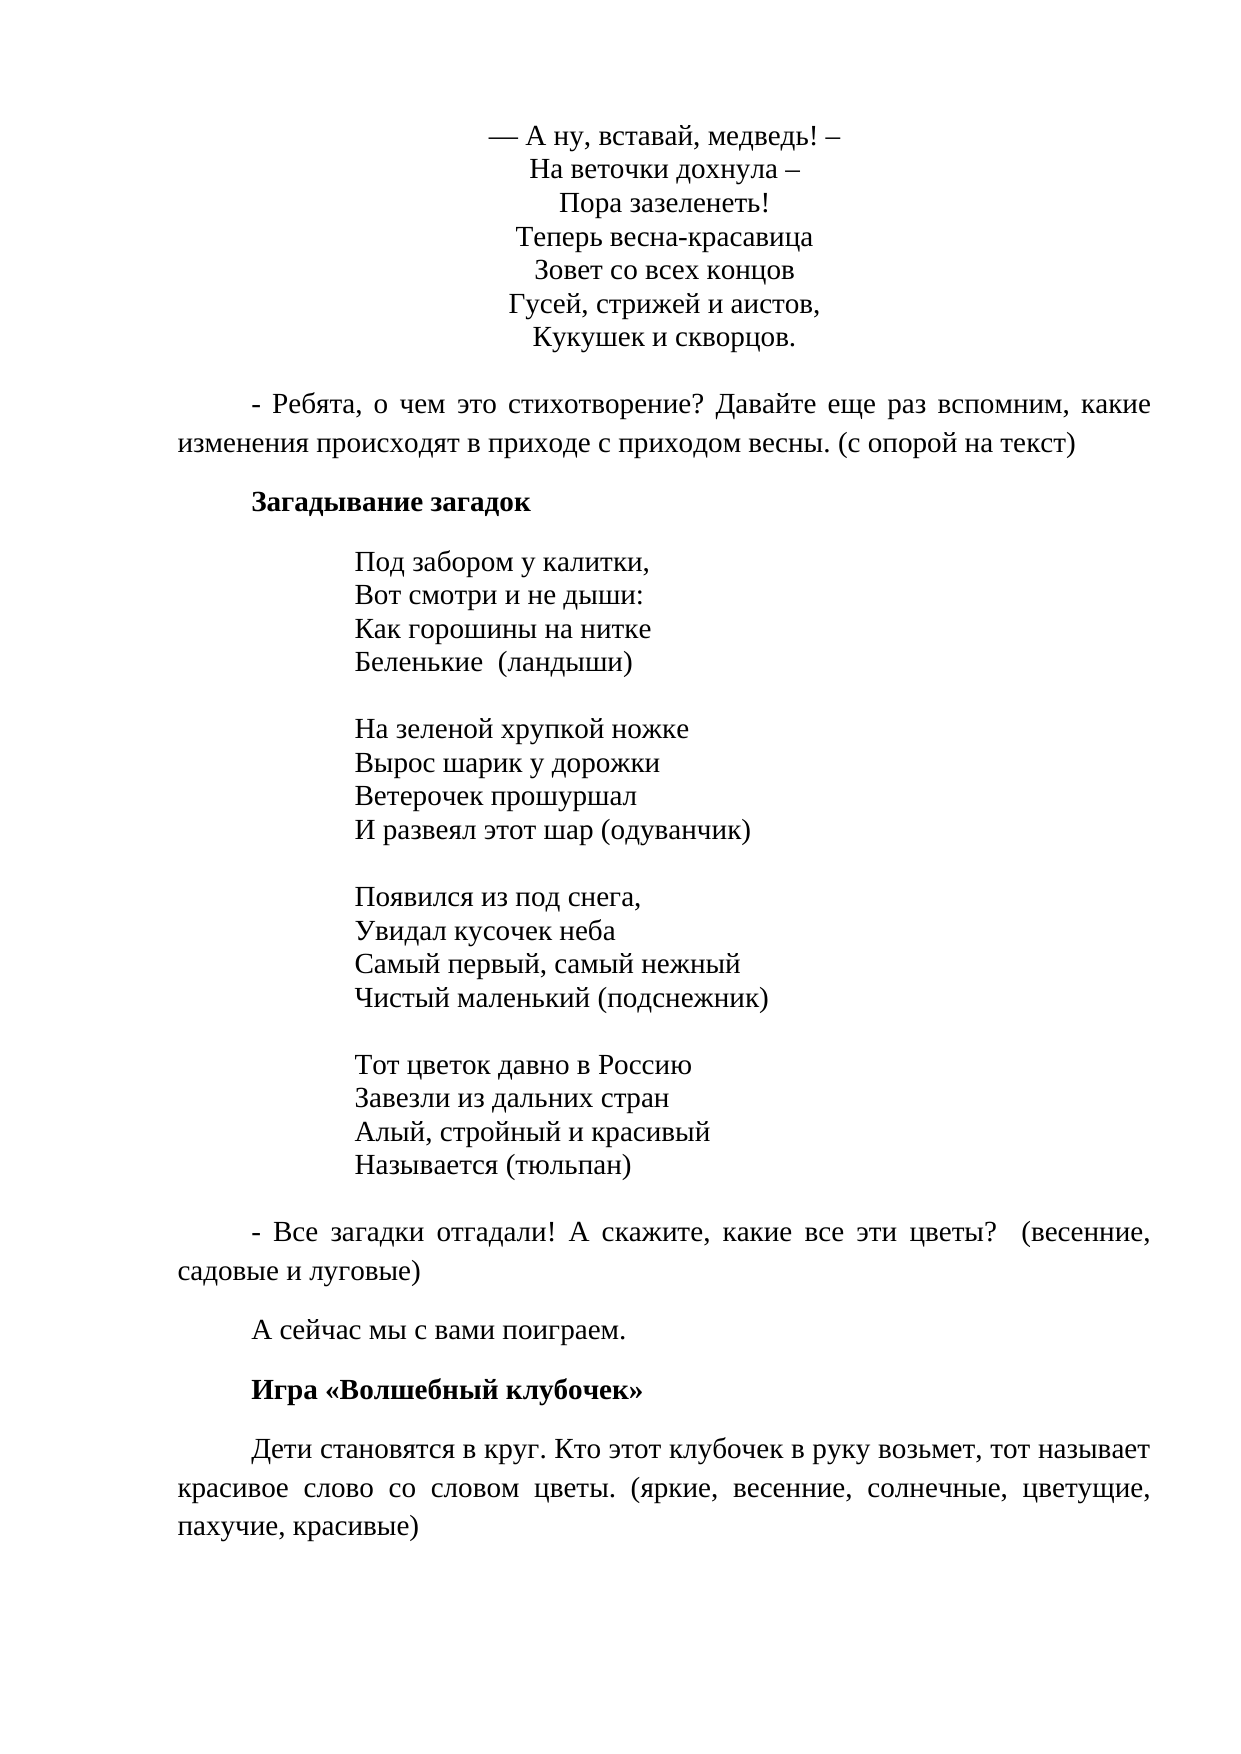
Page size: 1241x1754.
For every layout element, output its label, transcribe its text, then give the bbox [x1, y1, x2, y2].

text Завезли из дальних стран [354, 1080, 1152, 1114]
text Гусей, стрижей и аистов, [177, 286, 1152, 319]
text Вот смотри и не дыши: [354, 577, 1152, 611]
text - Все загадки отгадали! А скажите, какие все эти цветы? (весенние, садовые и луговые) [177, 1214, 1152, 1287]
text Беленькие (ландыши) [354, 644, 1152, 678]
text А сейчас мы с вами поиграем. [177, 1312, 1152, 1346]
text Теперь весна-красавица [177, 219, 1152, 252]
text - Ребята, о чем это стихотворение? Давайте еще раз вспомним, какие изменения происходят в приходе с приходом весны. (с опорой на текст) [177, 386, 1152, 458]
text Тот цветок давно в Россию [354, 1047, 1152, 1080]
text Кукушек и скворцов. [177, 319, 1152, 353]
text Появился из под снега, [354, 879, 1152, 913]
text Самый первый, самый нежный [354, 946, 1152, 980]
text И развеял этот шар (одуванчик) [354, 812, 1152, 846]
text Зовет со всех концов [177, 252, 1152, 286]
text — А ну, вставай, медведь! – [177, 118, 1152, 152]
text Алый, стройный и красивый [354, 1114, 1152, 1147]
text Ветерочек прошуршал [354, 778, 1152, 812]
text Пора зазеленеть! [177, 185, 1152, 219]
text На веточки дохнула – [177, 152, 1152, 185]
text Под забором у калитки, [354, 544, 1152, 577]
text Называется (тюльпан) [354, 1147, 1152, 1181]
text Чистый маленький (подснежник) [354, 980, 1152, 1013]
text Вырос шарик у дорожки [354, 745, 1152, 778]
text Дети становятся в круг. Кто этот клубочек в руку возьмет, тот называет красивое слово со словом цветы. (яркие, весенние, солнечные, цветущие, пахучие, красивые) [177, 1431, 1152, 1542]
text На зеленой хрупкой ножке [354, 711, 1152, 745]
text Загадывание загадок [177, 484, 1152, 518]
text Игра «Волшебный клубочек» [177, 1372, 1152, 1405]
text Как горошины на нитке [354, 611, 1152, 644]
text Увидал кусочек неба [354, 913, 1152, 946]
